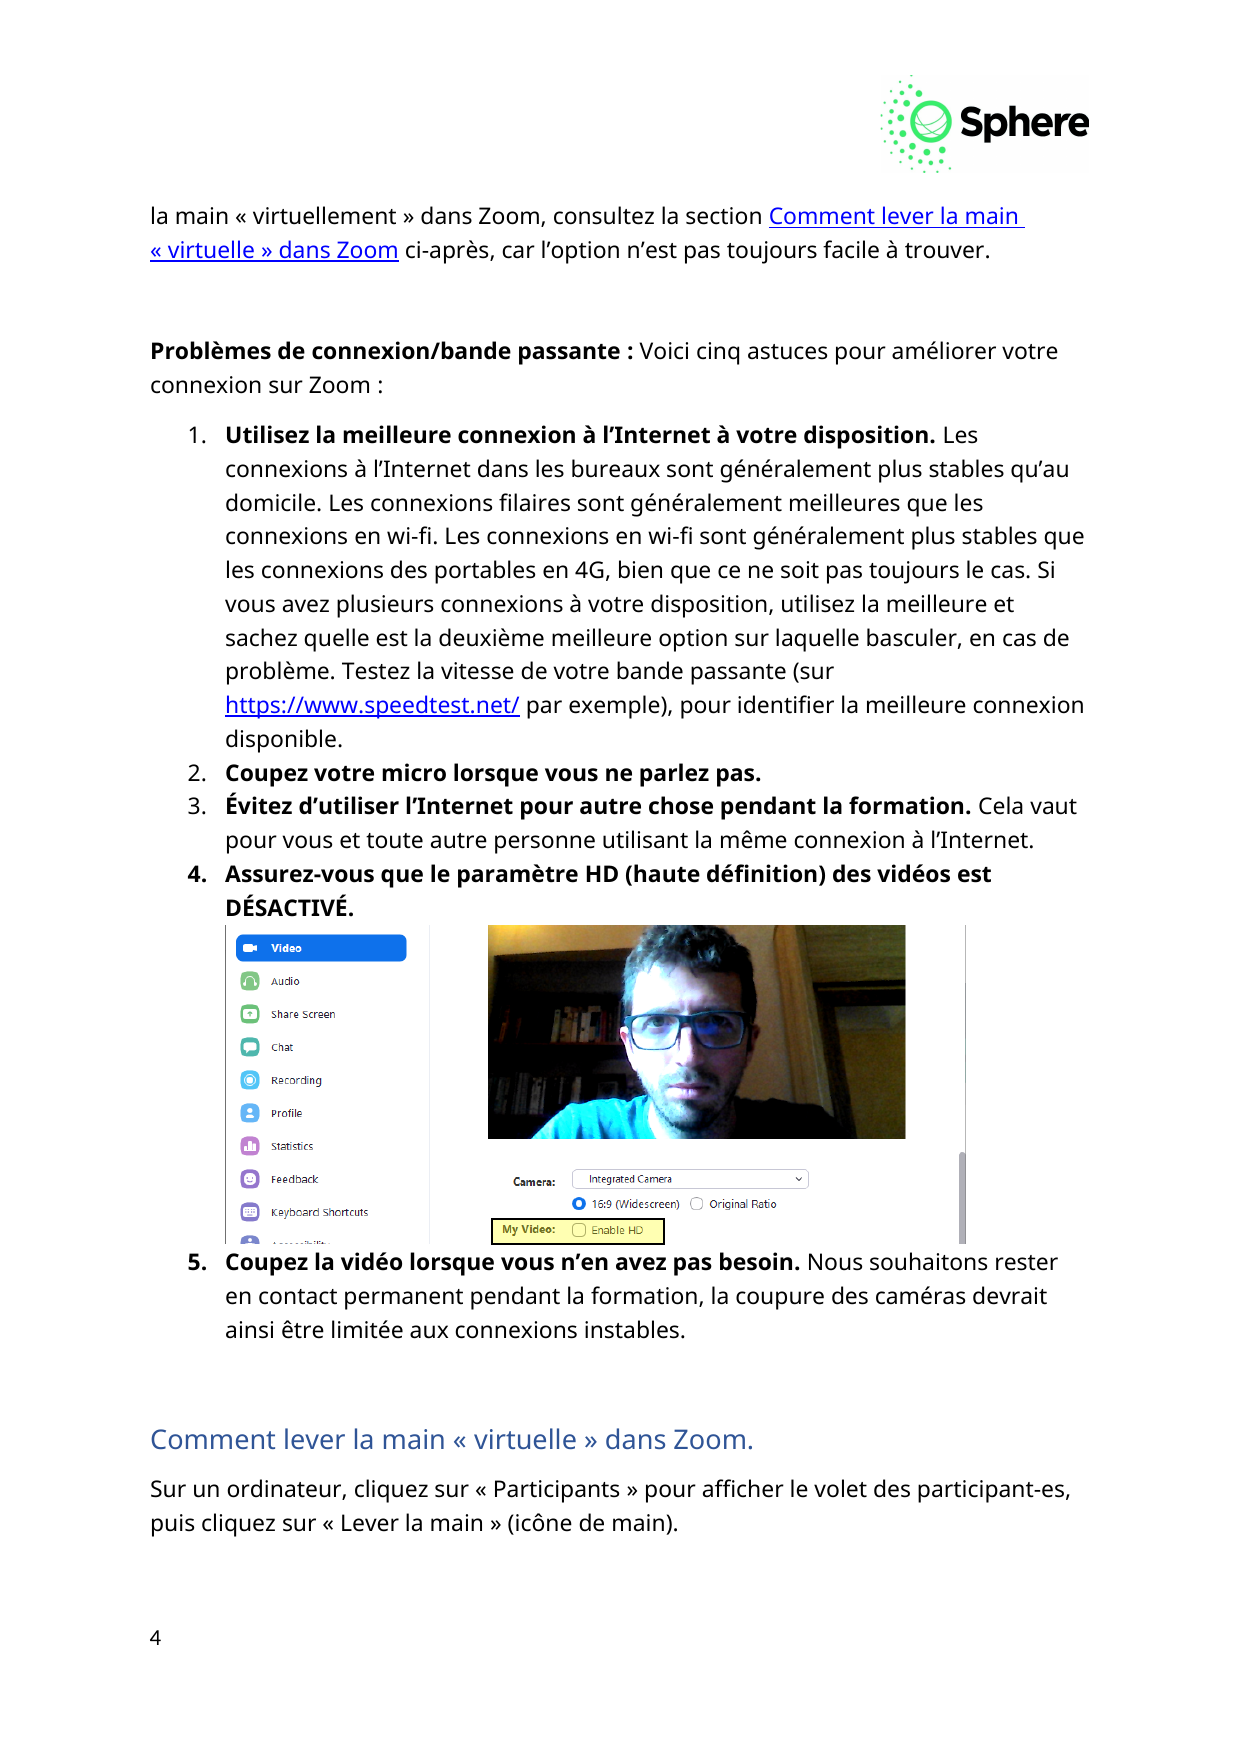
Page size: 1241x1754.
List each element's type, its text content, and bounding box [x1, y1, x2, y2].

text Sur un ordinateur, cliquez sur « Participants » pour afficher le volet des participant-es, puis cliquez sur « Lever la main » (icône de main). [150, 1473, 1090, 1538]
list Assurez-vous que le paramètre HD (haute définition) des vidéos est DÉSACTIVÉ. [187, 858, 1090, 923]
picture [225, 925, 966, 1244]
list Coupez la vidéo lorsque vous n’en avez pas besoin. Nous souhaitons rester en contact permanent pendant la formation, la coupure des caméras devrait ainsi être limitée aux connexions instables. [187, 1246, 1090, 1345]
text Problèmes de connexion/bande passante : Voici cinq astuces pour améliorer votre connexion sur Zoom : [150, 335, 1090, 400]
list Utilisez la meilleure connexion à l’Internet à votre disposition. Les connexions à l’Internet dans les bureaux sont généralement plus stables qu’au domicile. Les connexions filaires sont généralement meilleures que les connexions en wi-fi. Les connexions en wi-fi sont généralement plus stables que les connexions des portables en 4G, bien que ce ne soit pas toujours le cas. Si vous avez plusieurs connexions à votre disposition, utilisez la meilleure et sachez quelle est la deuxième meilleure option sur laquelle basculer, en cas de problème. Testez la vitesse de votre bande passante (sur https://www.speedtest.net/ par exemple), pour identifier la meilleure connexion disponible. [187, 419, 1090, 754]
list Coupez votre micro lorsque vous ne parlez pas. [187, 757, 1090, 788]
picture [880, 75, 1089, 173]
list Évitez d’utiliser l’Internet pour autre chose pendant la formation. Cela vaut pour vous et toute autre personne utilisant la même connexion à l’Internet. [187, 790, 1090, 855]
subtitle Comment lever la main « virtuelle » dans Zoom. [150, 1421, 1090, 1457]
